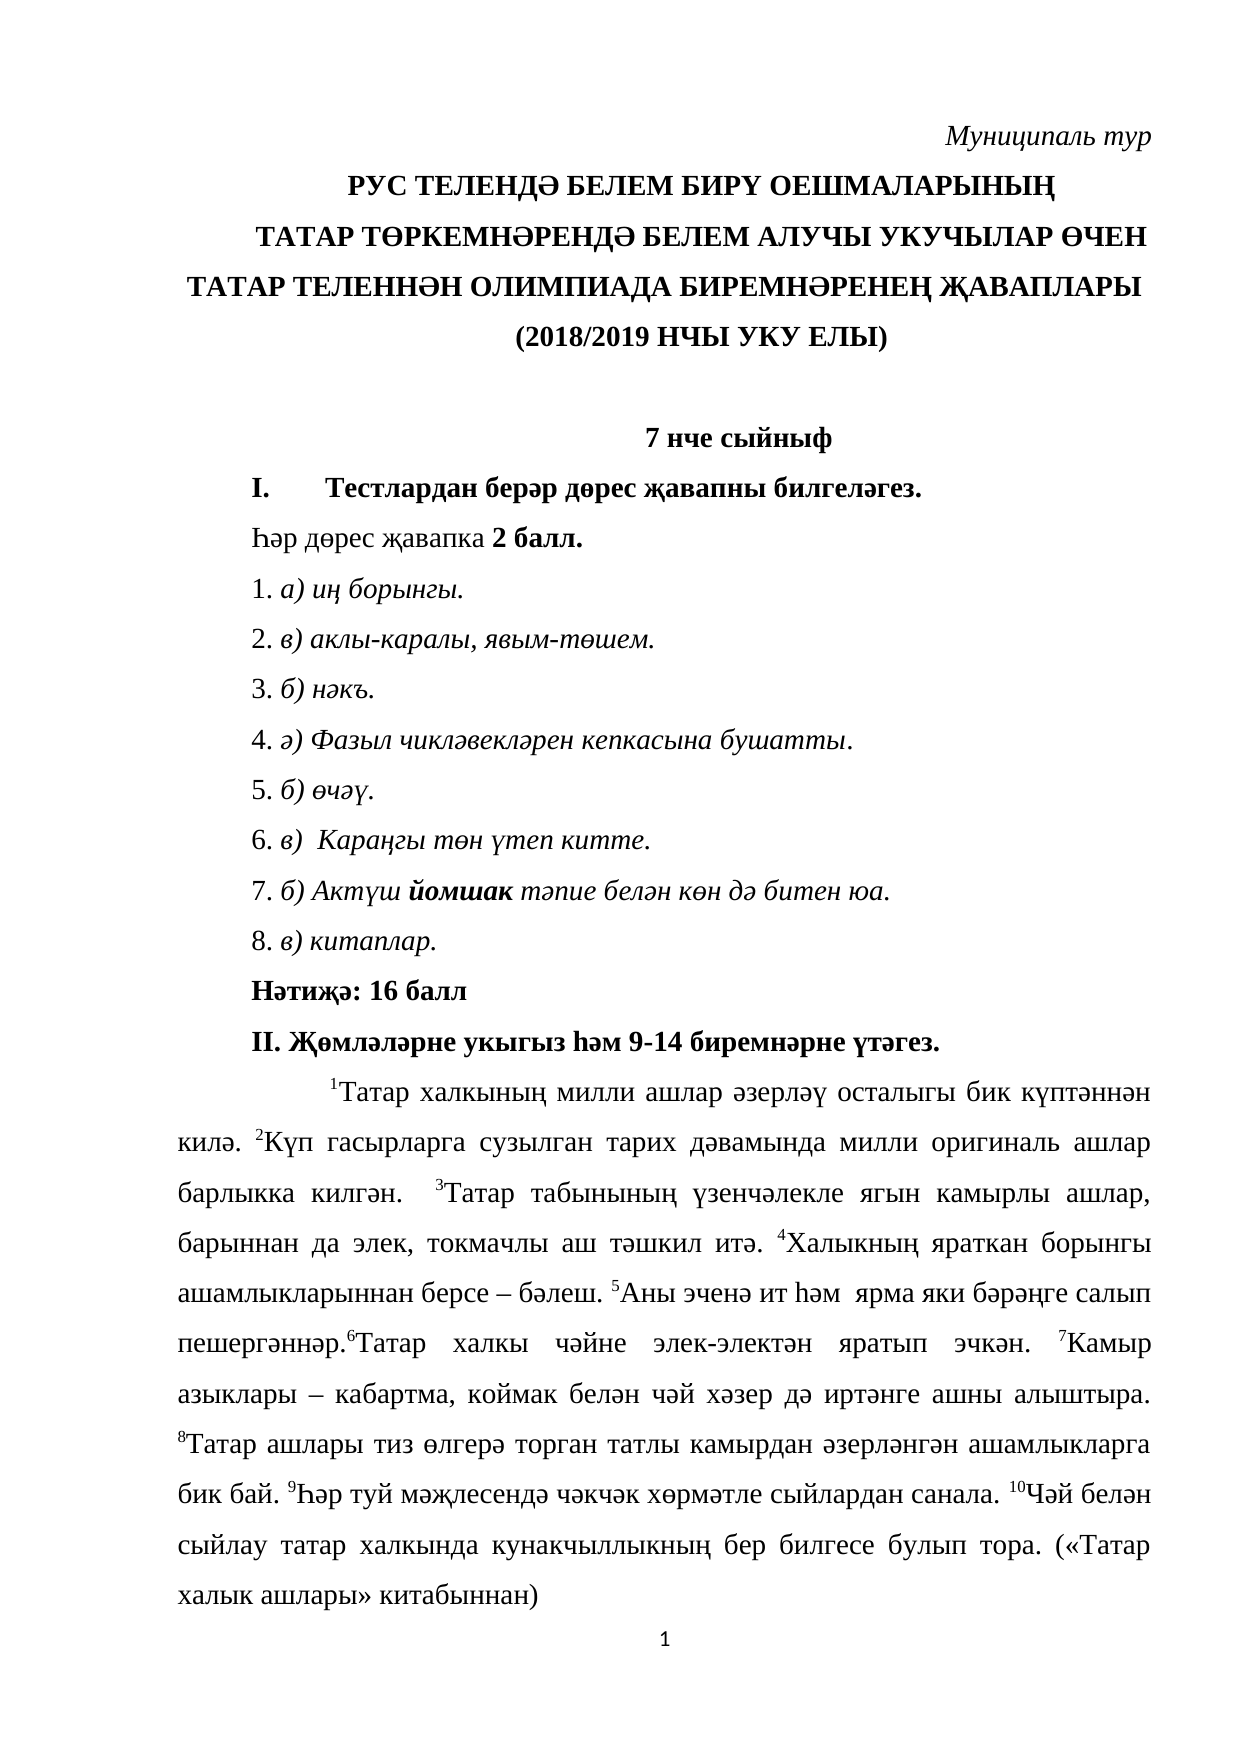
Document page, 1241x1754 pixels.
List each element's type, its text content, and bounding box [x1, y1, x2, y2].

text 5. б) өчәү. [177, 772, 1152, 806]
text Муниципаль тур [177, 118, 1152, 152]
text Нәтиҗә: 16 балл [177, 973, 1152, 1007]
text 6. в) Караңгы төн үтеп китте. [177, 822, 1152, 856]
text (2018/2019 НЧЫ УКУ ЕЛЫ) [177, 319, 1152, 353]
list Һәр дөрес җавапка 2 балл. [177, 521, 1152, 554]
text 7. б) Актүш йомшак тәпие белән көн дә битен юа. [177, 873, 1152, 906]
text 2. в) аклы-каралы, явым-төшем. [177, 621, 1152, 655]
text 4. ә) Фазыл чикләвекләрен кепкасына бушатты. [177, 722, 1152, 755]
text 3. б) нәкъ. [177, 672, 1152, 705]
text 1. а) иң борынгы. [177, 571, 1152, 604]
list Тестлардан берәр дөрес җавапны билгеләгез. [177, 470, 1152, 504]
text 8. в) китаплар. [177, 923, 1152, 957]
text РУС ТЕЛЕНДӘ БЕЛЕМ БИРҮ ОЕШМАЛАРЫНЫҢ [177, 168, 1152, 202]
text ТАТАР ТӨРКЕМНӘРЕНДӘ БЕЛЕМ АЛУЧЫ УКУЧЫЛАР ӨЧЕН ТАТАР ТЕЛЕННӘН ОЛИМПИАДА БИРЕМНӘРЕНЕҢ ҖАВАПЛАРЫ [177, 219, 1152, 303]
text 7 нче сыйныф [177, 420, 1152, 453]
text 1Татар халкының милли ашлар әзерләү осталыгы бик күптәннән килә. 2Күп гасырларга сузылган тарих дәвамында милли оригиналь ашлар барлыкка килгән. 3Татар табынының үзенчәлекле ягын камырлы ашлар, барыннан да элек, токмачлы аш тәшкил итә. 4Халыкның яраткан борынгы ашамлыкларыннан берсе – бәлеш. 5Аны эченә ит һәм ярма яки бәрәңге салып пешергәннәр.6Татар халкы чәйне элек-электән яратып эчкән. 7Камыр азыклары – кабартма, коймак белән чәй хәзер дә иртәнге ашны алыштыра. 8Татар ашлары тиз өлгерә торган татлы камырдан әзерләнгән ашамлыкларга бик бай. 9Һәр туй мәҗлесендә чәкчәк хөрмәтле сыйлардан санала. 10Чәй белән сыйлау татар халкында кунакчыллыкның бер билгесе булып тора. («Татар халык ашлары» китабыннан) [177, 1074, 1152, 1611]
text II. Җөмләләрне укыгыз һәм 9-14 биремнәрне үтәгез. [177, 1024, 1152, 1057]
